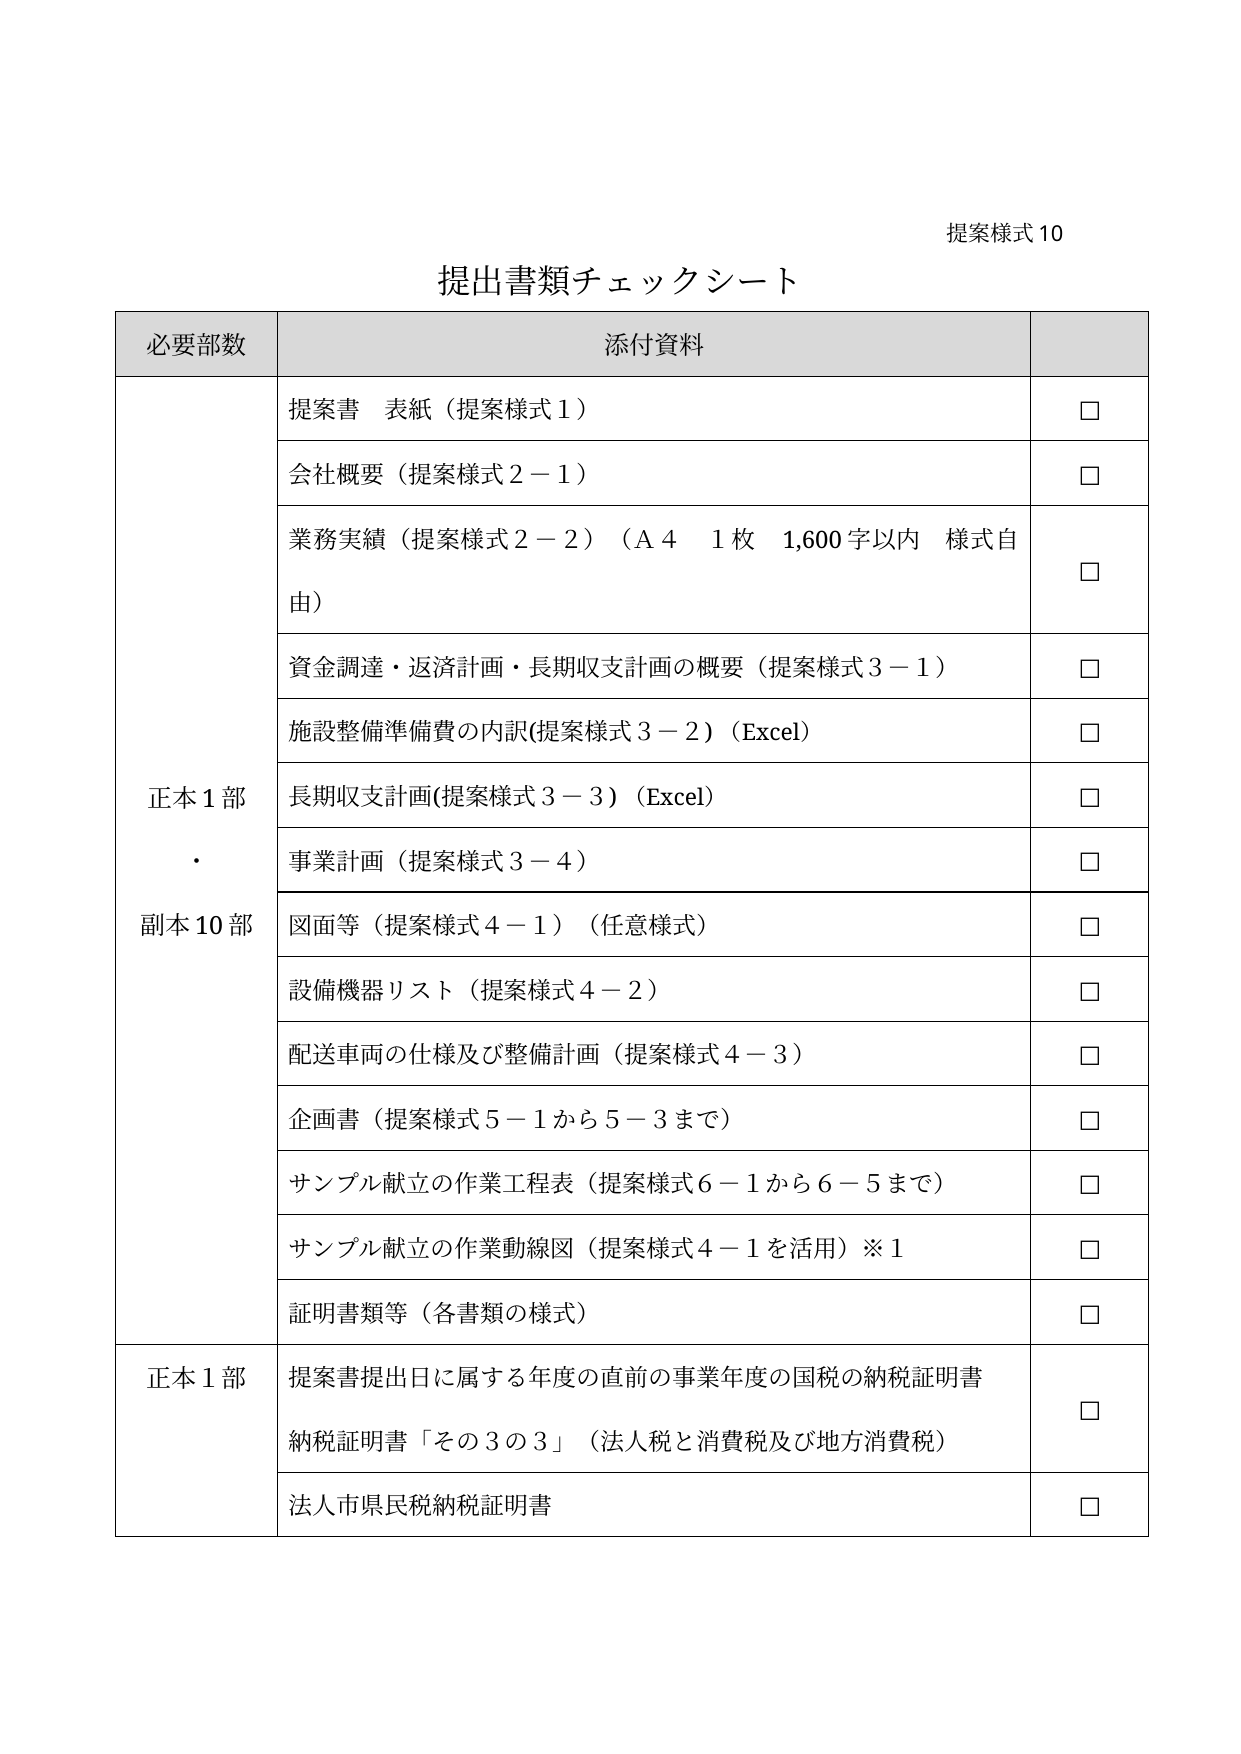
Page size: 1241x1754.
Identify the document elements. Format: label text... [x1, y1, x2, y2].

table_cell □ [1031, 699, 1148, 762]
table_cell □ [1031, 1280, 1148, 1343]
table_cell □ [1031, 634, 1148, 698]
table_cell □ [1031, 1086, 1148, 1150]
table_cell □ [1031, 506, 1148, 633]
table_header 添付資料 [278, 312, 1030, 376]
table_cell 図面等（提案様式４－１）（任意様式） [278, 893, 1030, 956]
table_cell □ [1031, 377, 1148, 440]
table_cell □ [1031, 1151, 1148, 1214]
table_header [1031, 312, 1148, 376]
table_cell □ [1031, 957, 1148, 1021]
table_cell □ [1031, 1215, 1148, 1279]
table_header 必要部数 [116, 312, 277, 376]
table_cell 長期収支計画(提案様式３－３) （Excel） [278, 763, 1030, 827]
table_cell □ [1031, 1345, 1148, 1472]
table_cell □ [1031, 828, 1148, 891]
table_cell 提案書 表紙（提案様式１） [278, 377, 1030, 440]
table_cell □ [1031, 763, 1148, 827]
table_cell □ [1031, 1473, 1148, 1536]
table_cell □ [1031, 441, 1148, 505]
table_cell サンプル献立の作業動線図（提案様式４－１を活用）※１ [278, 1215, 1030, 1279]
table_cell 正本１部 [116, 1345, 277, 1536]
table_cell 提案書提出日に属する年度の直前の事業年度の国税の納税証明書 納税証明書「その３の３」（法人税と消費税及び地方消費税） [278, 1345, 1030, 1472]
table_cell 業務実績（提案様式２－２）（Ａ４ １枚 1,600字以内 様式自由） [278, 506, 1030, 633]
table_cell 正本1部 ・ 副本10部 [116, 377, 277, 1343]
table_cell □ [1031, 893, 1148, 956]
table_cell 資金調達・返済計画・長期収支計画の概要（提案様式３－１） [278, 634, 1030, 698]
table_cell サンプル献立の作業工程表（提案様式６－１から６－５まで） [278, 1151, 1030, 1214]
table_cell 施設整備準備費の内訳(提案様式３－２) （Excel） [278, 699, 1030, 762]
table_cell 企画書（提案様式５－１から５－３まで） [278, 1086, 1030, 1150]
table_cell □ [1031, 1022, 1148, 1085]
table_cell 配送車両の仕様及び整備計画（提案様式４－３） [278, 1022, 1030, 1085]
table_cell 設備機器リスト（提案様式４－２） [278, 957, 1030, 1021]
table_cell 法人市県民税納税証明書 [278, 1473, 1030, 1536]
text 提案様式10 [177, 216, 1063, 248]
table_cell 証明書類等（各書類の様式） [278, 1280, 1030, 1343]
text 提出書類チェックシート [177, 248, 1063, 311]
table_cell 会社概要（提案様式２－１） [278, 441, 1030, 505]
table_cell 事業計画（提案様式３－４） [278, 828, 1030, 891]
